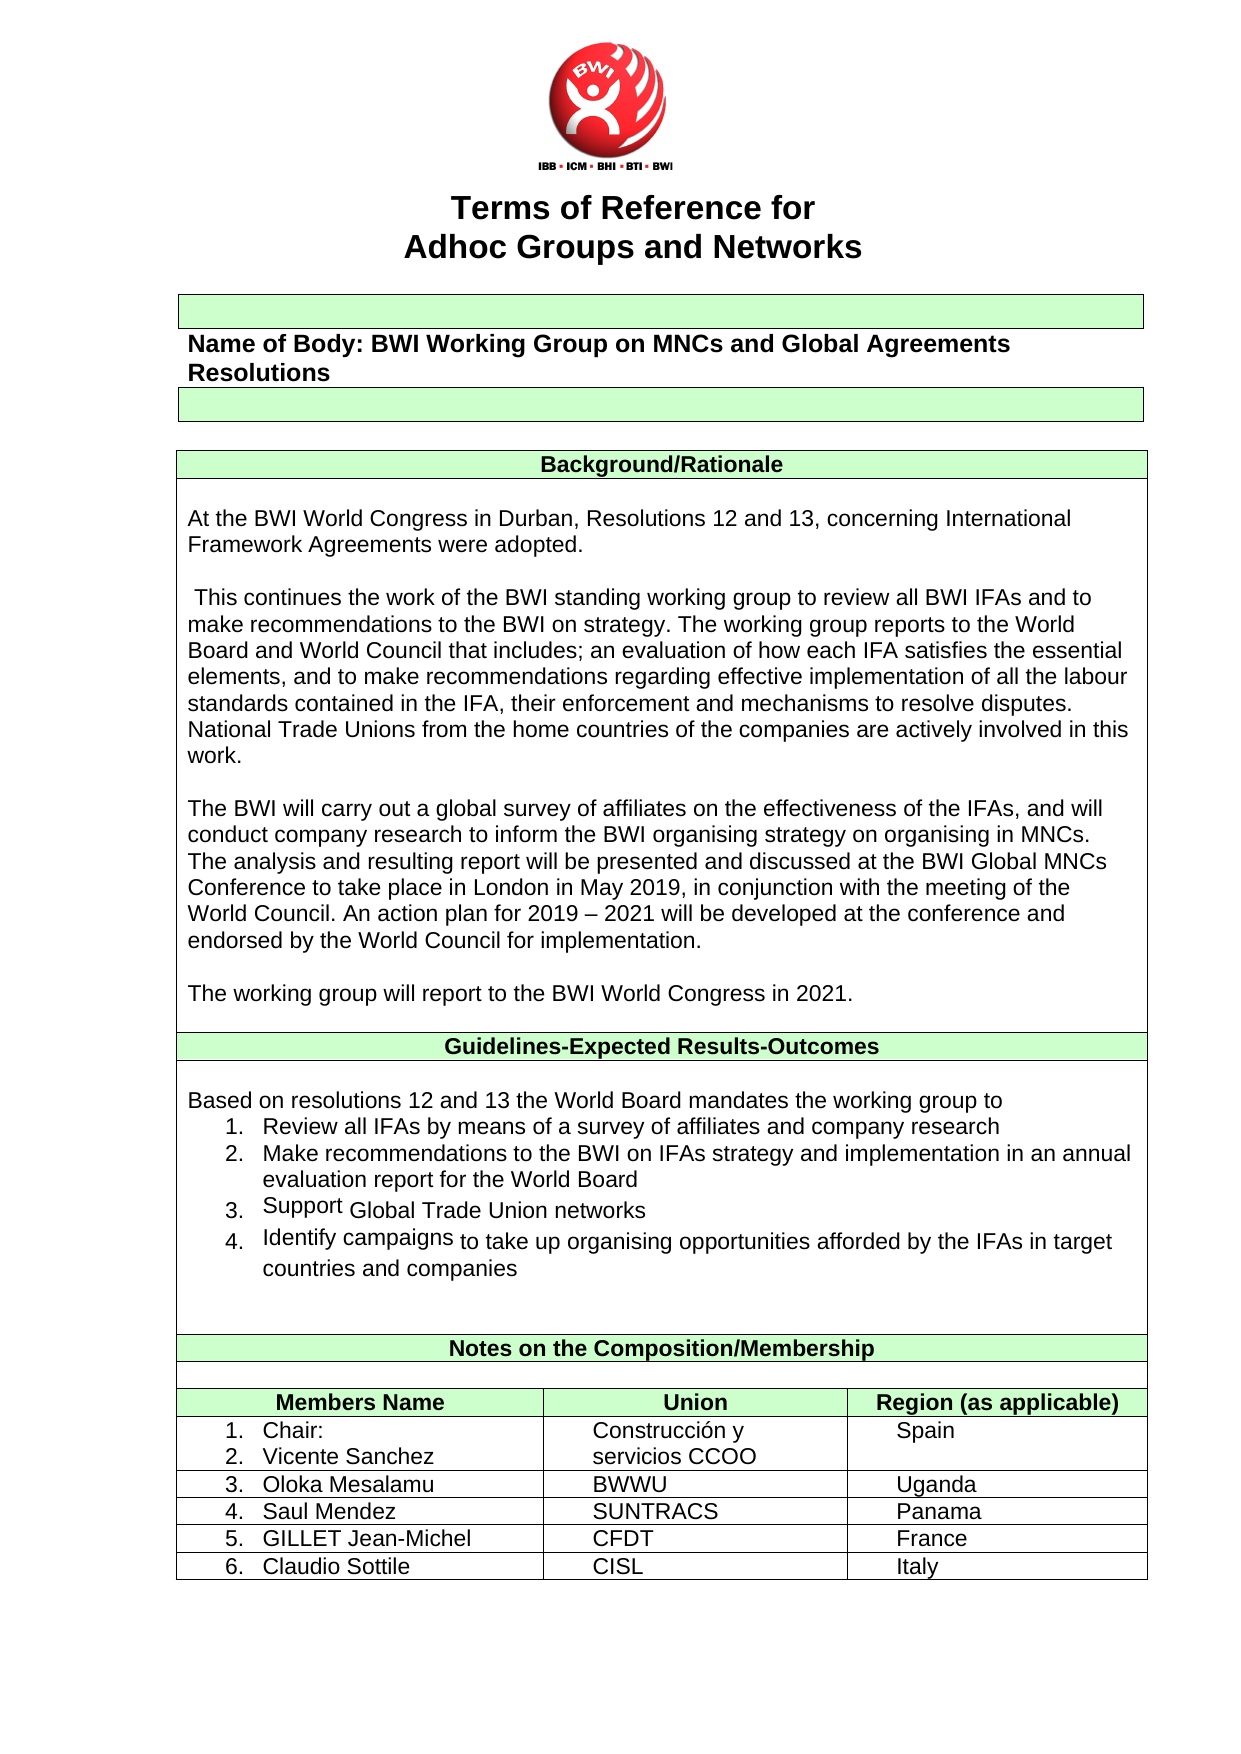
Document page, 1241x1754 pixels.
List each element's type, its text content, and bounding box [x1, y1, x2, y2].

table_cell Notes on the Composition/Membership [177, 1335, 1147, 1361]
table_cell Union [544, 1389, 847, 1416]
picture [535, 36, 673, 169]
table_cell Claudio Sottile [177, 1553, 543, 1579]
text Adhoc Groups and Networks [187, 227, 1078, 265]
table_cell Guidelines-Expected Results-Outcomes [177, 1033, 1147, 1059]
table_cell Panama [848, 1498, 1147, 1524]
table_cell Saul Mendez [177, 1498, 543, 1524]
table_cell Italy [848, 1553, 1147, 1579]
table_cell Uganda [848, 1471, 1147, 1497]
table_cell Oloka Mesalamu [177, 1471, 543, 1497]
table_header Background/Rationale [177, 451, 1147, 478]
table_cell Spain [848, 1417, 1147, 1469]
table_cell SUNTRACS [544, 1498, 847, 1524]
table_cell Based on resolutions 12 and 13 the World Board mandates the working group to Review all IFAs by means of a survey of affiliates and company research Make recommendations to the BWI on IFAs strategy and implementation in an annual evaluation report for the World Board Support Global Trade Union networks Identify campaigns to take up organising opportunities afforded by the IFAs in target countries and companies [177, 1061, 1147, 1333]
table_cell Members Name [177, 1389, 543, 1416]
table_cell At the BWI World Congress in Durban, Resolutions 12 and 13, concerning International Framework Agreements were adopted. This continues the work of the BWI standing working group to review all BWI IFAs and to make recommendations to the BWI on strategy. The working group reports to the World Board and World Council that includes; an evaluation of how each IFA satisfies the essential elements, and to make recommendations regarding effective implementation of all the labour standards contained in the IFA, their enforcement and mechanisms to resolve disputes. National Trade Unions from the home countries of the companies are actively involved in this work. The BWI will carry out a global survey of affiliates on the effectiveness of the IFAs, and will conduct company research to inform the BWI organising strategy on organising in MNCs. The analysis and resulting report will be presented and discussed at the BWI Global MNCs Conference to take place in London in May 2019, in conjunction with the meeting of the World Council. An action plan for 2019 – 2021 will be developed at the conference and endorsed by the World Council for implementation. The working group will report to the BWI World Congress in 2021. [177, 479, 1147, 1032]
table_cell France [848, 1525, 1147, 1552]
table_cell Construcción y servicios CCOO [544, 1417, 847, 1469]
table_cell [177, 1362, 1147, 1388]
table_cell BWWU [544, 1471, 847, 1497]
table_cell Chair: Vicente Sanchez [177, 1417, 543, 1469]
table_cell GILLET Jean-Michel [177, 1525, 543, 1552]
text Name of Body: BWI Working Group on MNCs and Global Agreements Resolutions [187, 329, 1078, 387]
text Terms of Reference for [187, 188, 1078, 227]
table_cell CFDT [544, 1525, 847, 1552]
table_cell Region (as applicable) [848, 1389, 1147, 1416]
table_cell CISL [544, 1553, 847, 1579]
